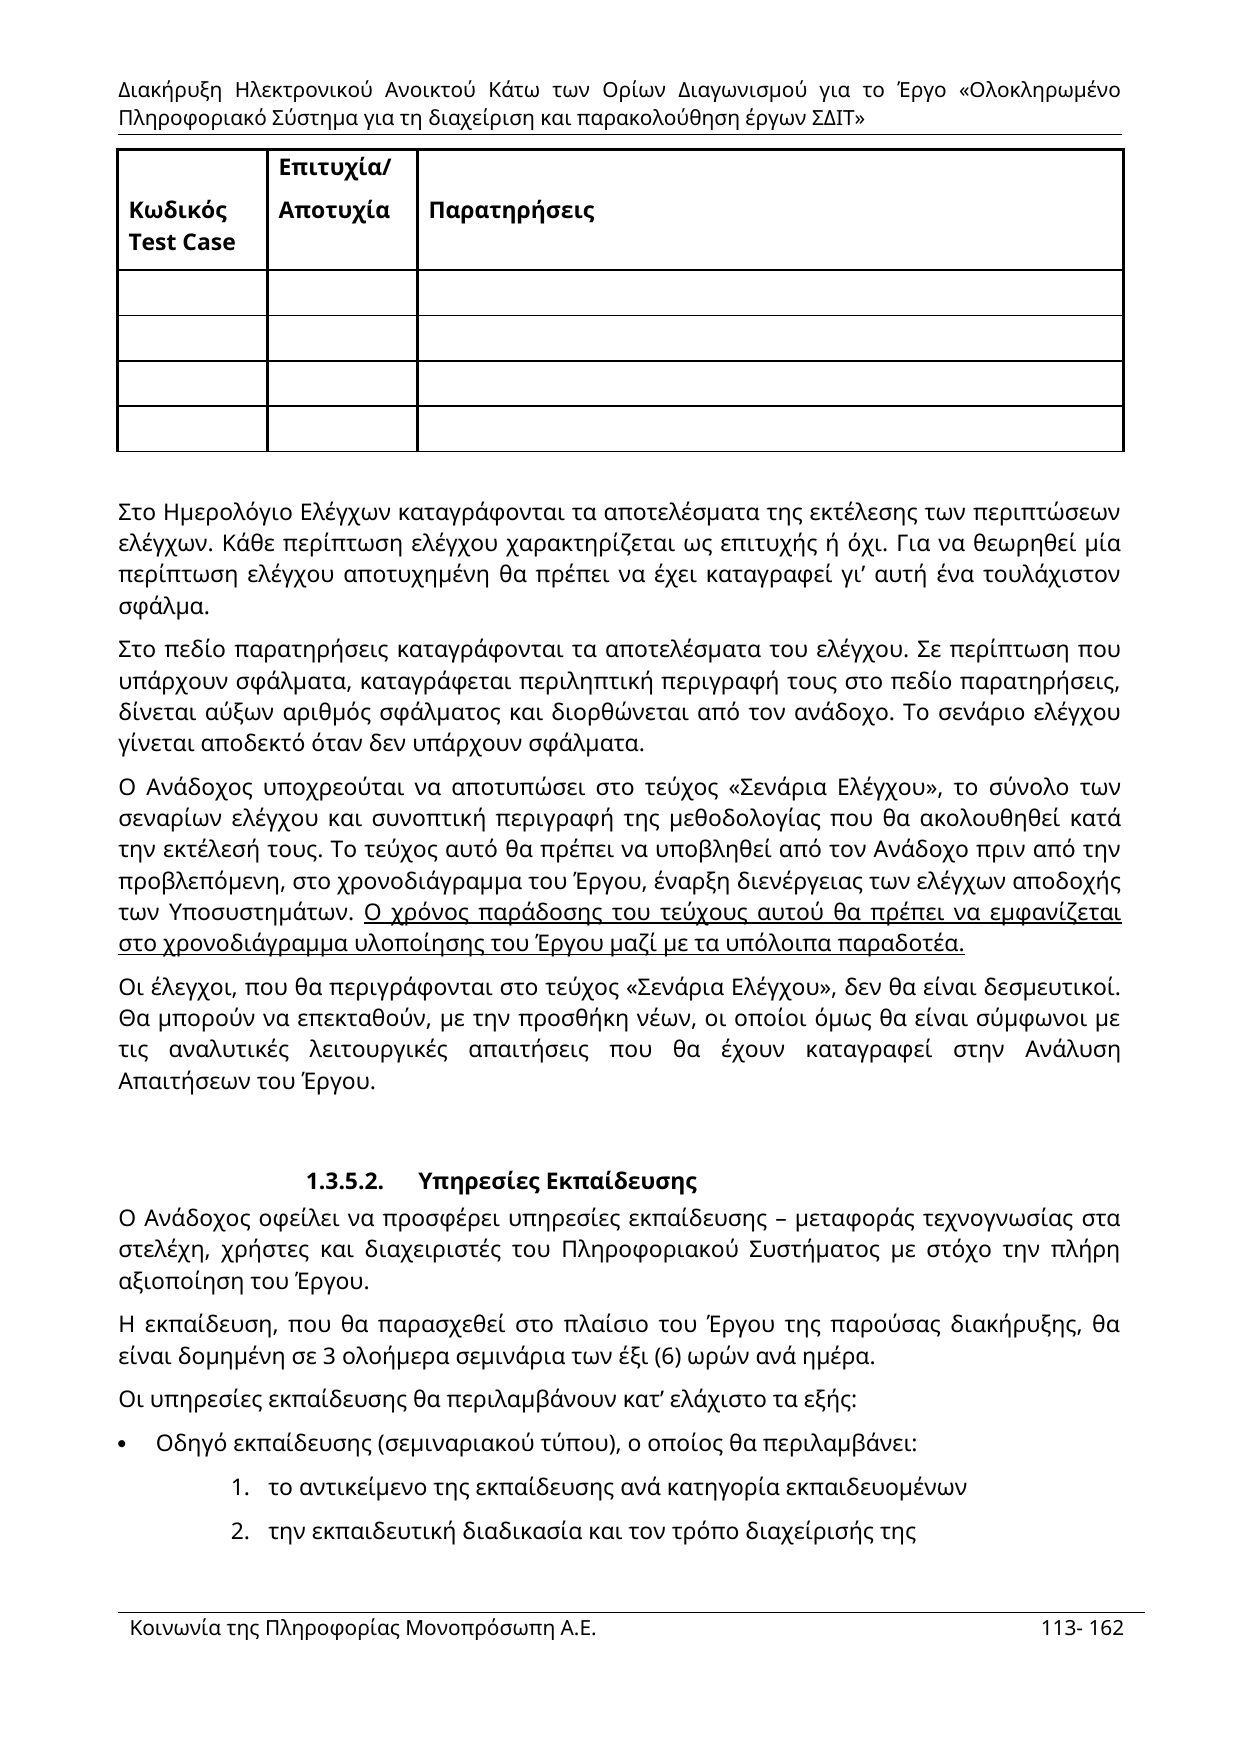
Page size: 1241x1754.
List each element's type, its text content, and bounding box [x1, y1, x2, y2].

table_cell [269, 271, 416, 315]
text Οι υπηρεσίες εκπαίδευσης θα περιλαμβάνουν κατ’ ελάχιστο τα εξής: [118, 1383, 1122, 1415]
table_cell [119, 407, 266, 451]
table_cell [119, 316, 266, 360]
table_cell [269, 362, 416, 405]
text H εκπαίδευση, που θα παρασχεθεί στο πλαίσιο του Έργου της παρούσας διακήρυξης, θα είναι δομημένη σε 3 ολοήμερα σεμινάρια των έξι (6) ωρών ανά ημέρα. [118, 1308, 1122, 1371]
text Στο πεδίο παρατηρήσεις καταγράφονται τα αποτελέσματα του ελέγχου. Σε περίπτωση που υπάρχουν σφάλματα, καταγράφεται περιληπτική περιγραφή τους στο πεδίο παρατηρήσεις, δίνεται αύξων αριθμός σφάλματος και διορθώνεται από τον ανάδοχο. Το σενάριο ελέγχου γίνεται αποδεκτό όταν δεν υπάρχουν σφάλματα. [118, 633, 1122, 758]
table_cell Κωδικός Test Case [119, 151, 266, 269]
table_cell [419, 407, 1122, 451]
table_cell Παρατηρήσεις [419, 151, 1122, 269]
table_cell [419, 271, 1122, 315]
table_cell Επιτυχία/ Αποτυχία [269, 151, 416, 269]
text Ο Ανάδοχος υποχρεούται να αποτυπώσει στο τεύχος «Σενάρια Ελέγχου», το σύνολο των σεναρίων ελέγχου και συνοπτική περιγραφή της μεθοδολογίας που θα ακολουθηθεί κατά την εκτέλεσή τους. Το τεύχος αυτό θα πρέπει να υποβληθεί από τον Ανάδοχο πριν από την προβλεπόμενη, στο χρονοδιάγραμμα του Έργου, έναρξη διενέργειας των ελέγχων αποδοχής των Υποσυστημάτων. Ο χρόνος παράδοσης του τεύχους αυτού θα πρέπει να εμφανίζεται στο χρονοδιάγραμμα υλοποίησης του Έργου μαζί με τα υπόλοιπα παραδοτέα. [118, 771, 1122, 958]
text Ο Ανάδοχος οφείλει να προσφέρει υπηρεσίες εκπαίδευσης – μεταφοράς τεχνογνωσίας στα στελέχη, χρήστες και διαχειριστές του Πληροφοριακού Συστήματος με στόχο την πλήρη αξιοποίηση του Έργου. [118, 1202, 1122, 1296]
text Οι έλεγχοι, που θα περιγράφονται στο τεύχος «Σενάρια Ελέγχου», δεν θα είναι δεσμευτικοί. Θα μπορούν να επεκταθούν, με την προσθήκη νέων, οι οποίοι όμως θα είναι σύμφωνοι με τις αναλυτικές λειτουργικές απαιτήσεις που θα έχουν καταγραφεί στην Ανάλυση Απαιτήσεων του Έργου. [118, 971, 1122, 1096]
table_cell [119, 271, 266, 315]
table_cell [419, 316, 1122, 360]
table_cell [269, 316, 416, 360]
list Οδηγό εκπαίδευσης (σεμιναριακού τύπου), ο οποίος θα περιλαμβάνει: [118, 1427, 1122, 1458]
text Στο Ημερολόγιο Ελέγχων καταγράφονται τα αποτελέσματα της εκτέλεσης των περιπτώσεων ελέγχων. Κάθε περίπτωση ελέγχου χαρακτηρίζεται ως επιτυχής ή όχι. Για να θεωρηθεί μία περίπτωση ελέγχου αποτυχημένη θα πρέπει να έχει καταγραφεί γι’ αυτή ένα τουλάχιστον σφάλμα. [118, 496, 1122, 621]
list την εκπαιδευτική διαδικασία και τον τρόπο διαχείρισής της [231, 1515, 1122, 1546]
list το αντικείμενο της εκπαίδευσης ανά κατηγορία εκπαιδευομένων [231, 1471, 1122, 1502]
subtitle Υπηρεσίες Εκπαίδευσης [306, 1165, 1122, 1196]
table_cell [269, 407, 416, 451]
table_cell [419, 362, 1122, 405]
table_cell [119, 362, 266, 405]
